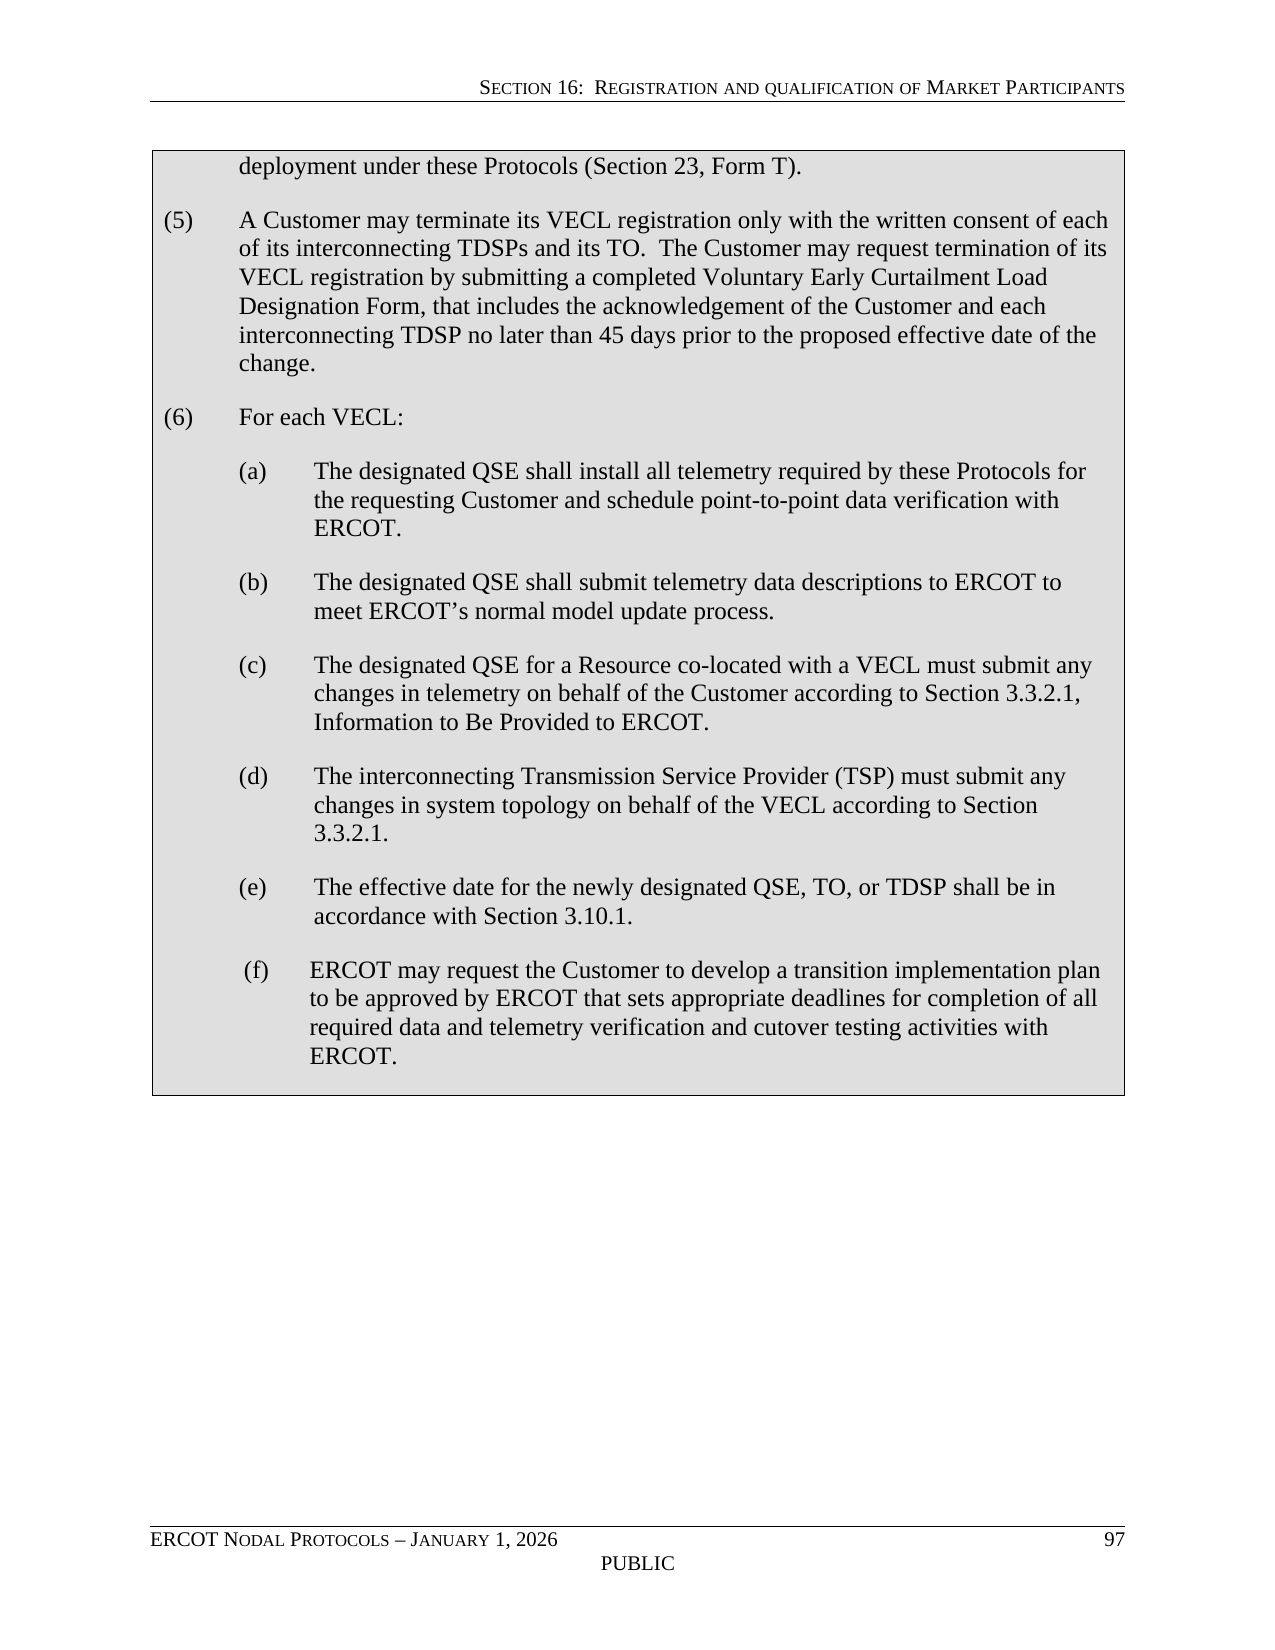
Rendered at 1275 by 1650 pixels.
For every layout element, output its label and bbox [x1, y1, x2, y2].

table_header [153, 151, 1124, 1095]
